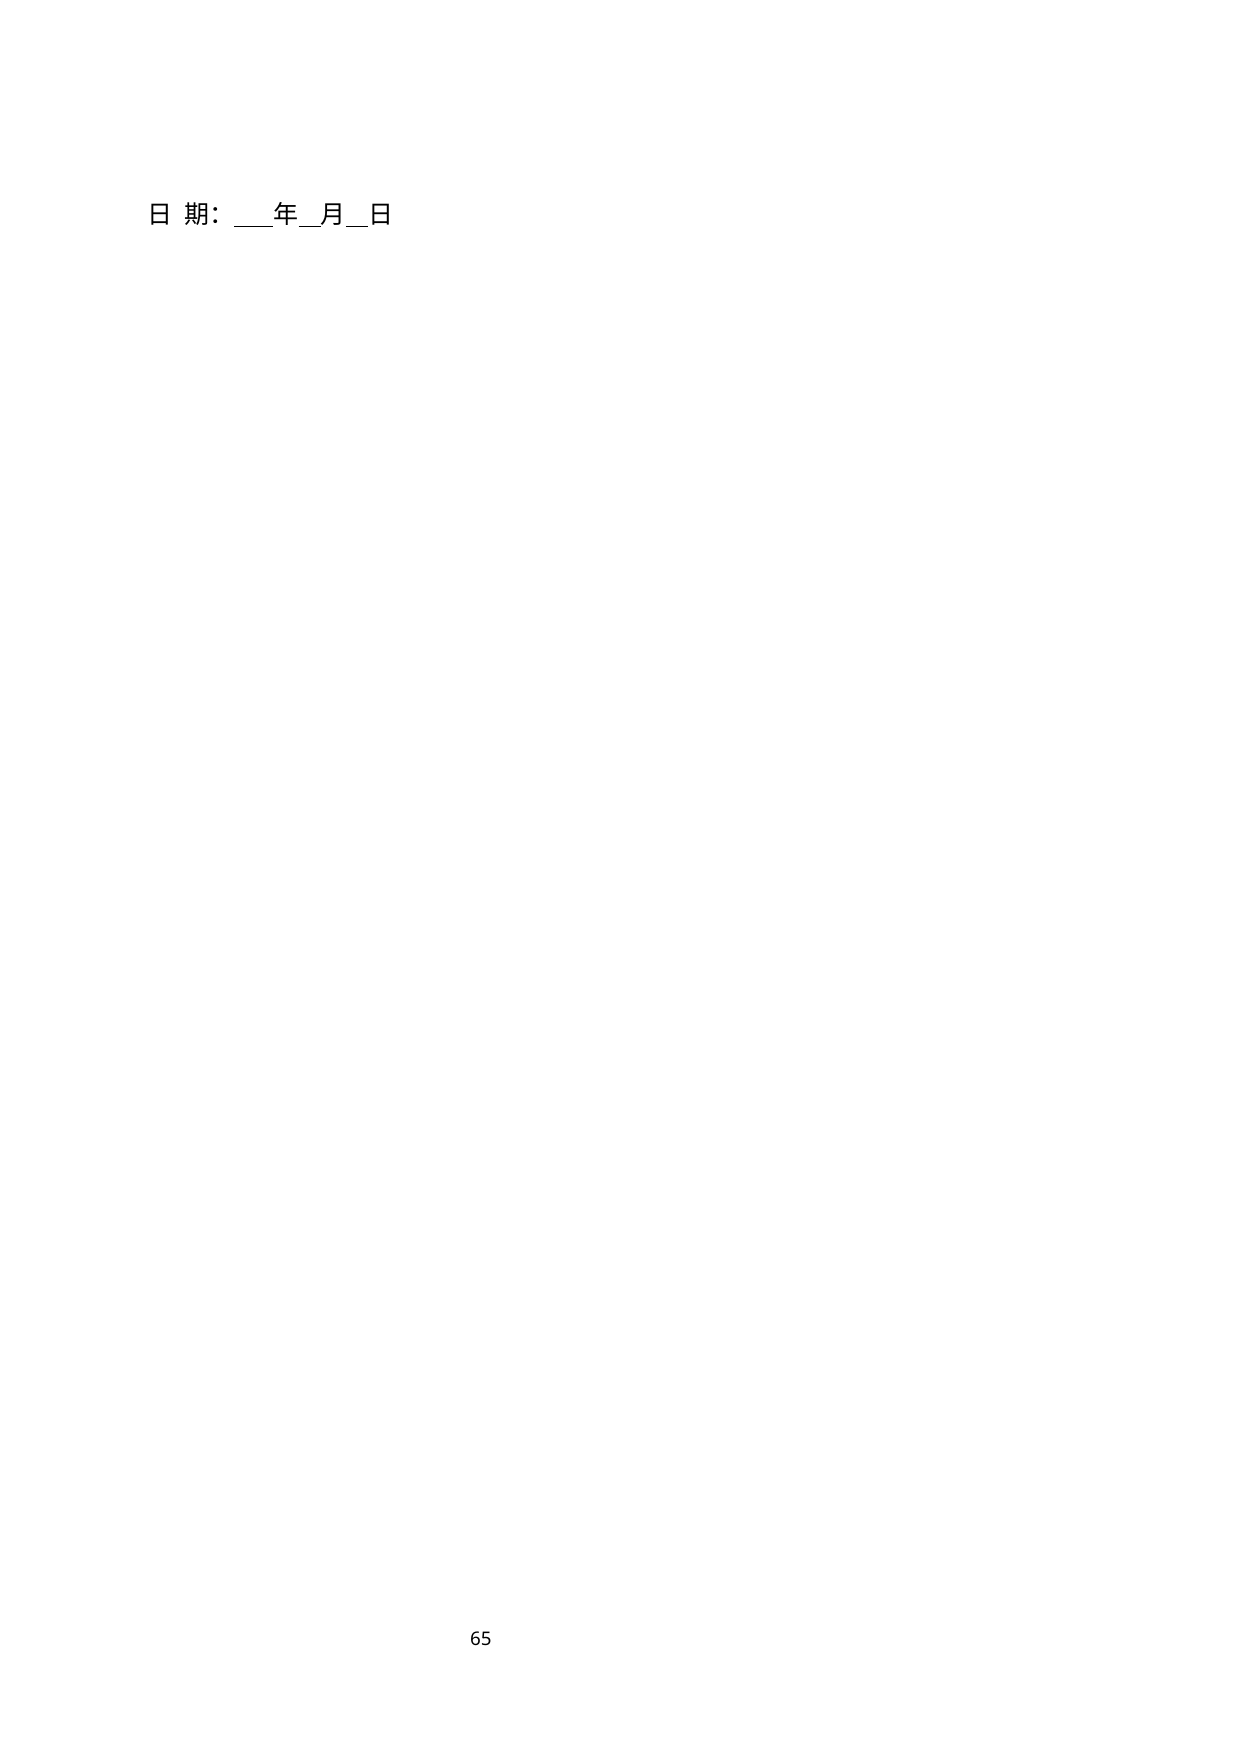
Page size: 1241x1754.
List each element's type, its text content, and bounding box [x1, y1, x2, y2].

text 日 期： 年 月 日 [148, 180, 1092, 245]
